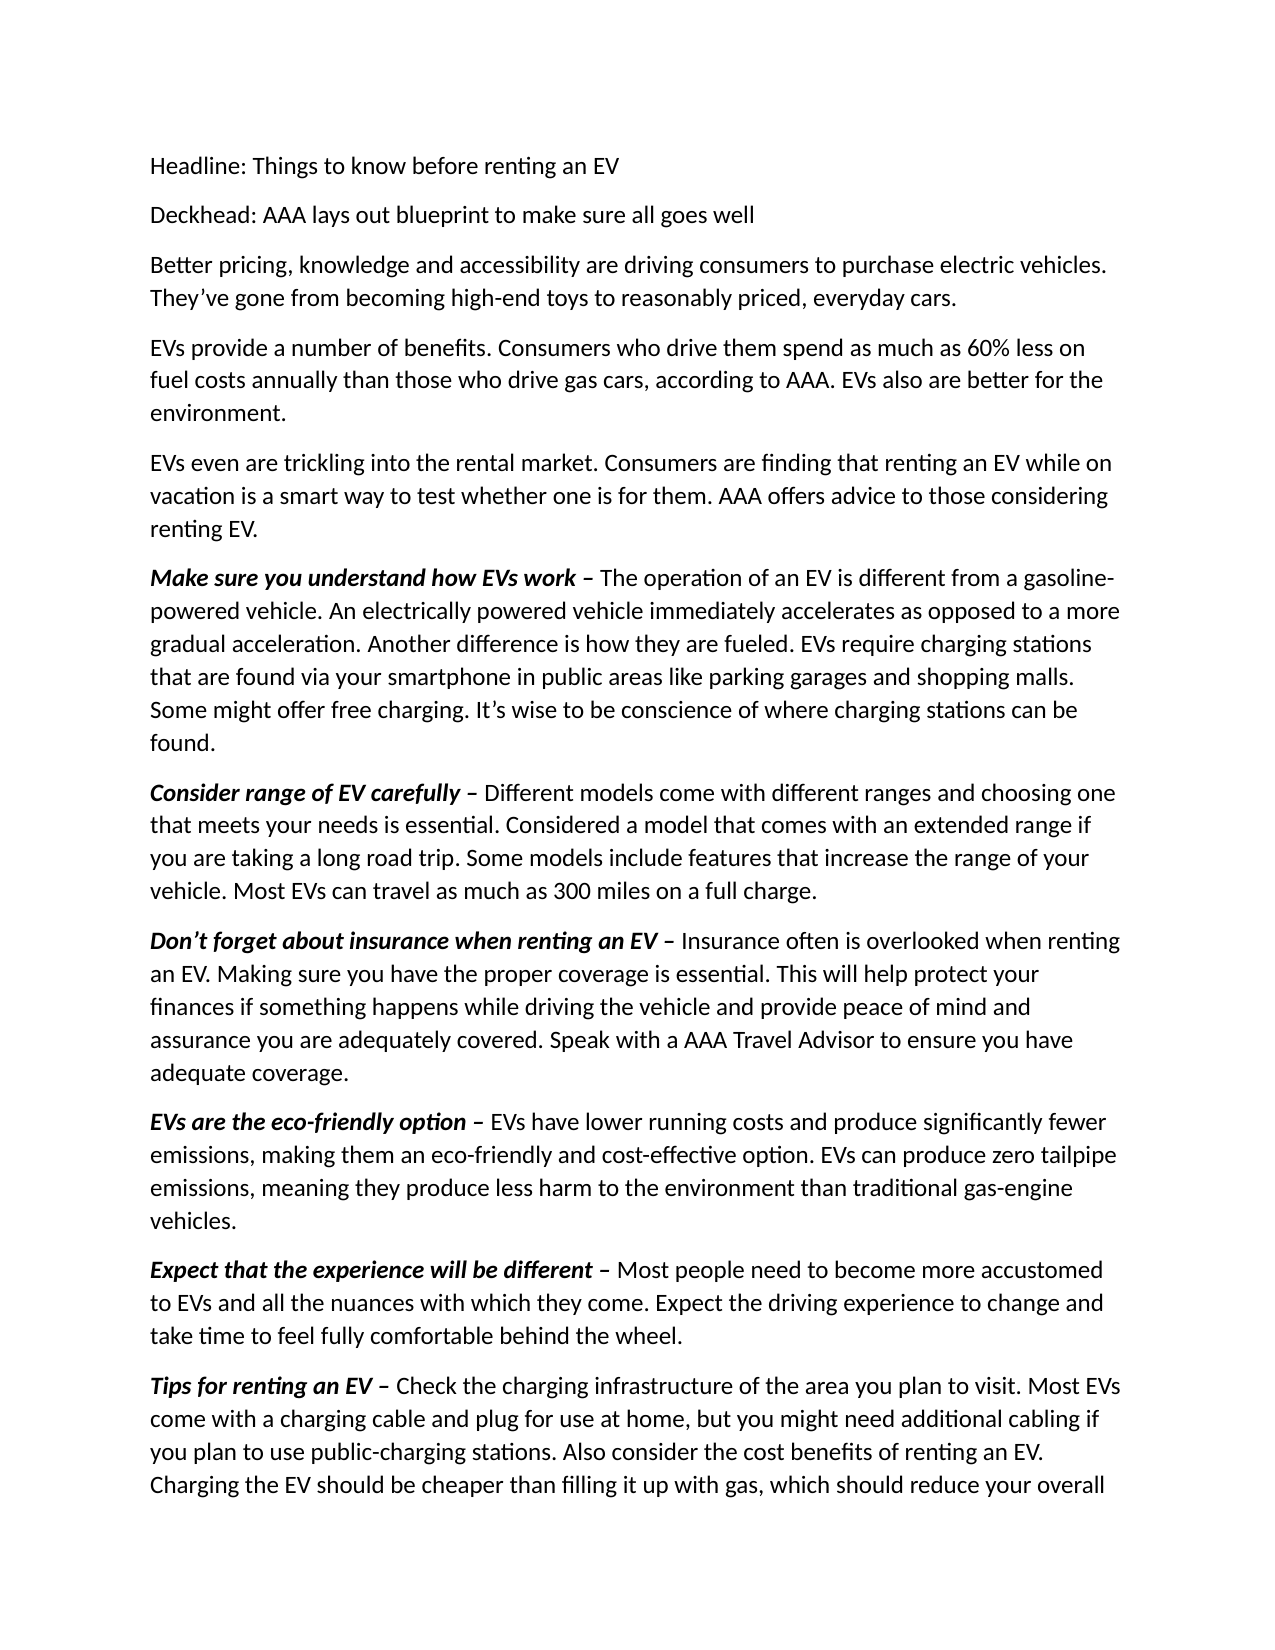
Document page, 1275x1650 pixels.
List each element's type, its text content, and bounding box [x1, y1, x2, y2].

text EVs provide a number of benefits. Consumers who drive them spend as much as 60% less on fuel costs annually than those who drive gas cars, according to AAA. EVs also are better for the environment. [150, 332, 1125, 428]
text Headline: Things to know before renting an EV [150, 150, 1125, 181]
text Make sure you understand how EVs work – The operation of an EV is different from a gasoline-powered vehicle. An electrically powered vehicle immediately accelerates as opposed to a more gradual acceleration. Another difference is how they are fueled. EVs require charging stations that are found via your smartphone in public areas like parking garages and shopping malls. Some might offer free charging. It’s wise to be conscience of where charging stations can be found. [150, 562, 1125, 758]
text Consider range of EV carefully – Different models come with different ranges and choosing one that meets your needs is essential. Considered a model that comes with an extended range if you are taking a long road trip. Some models include features that increase the range of your vehicle. Most EVs can travel as much as 300 miles on a full charge. [150, 777, 1125, 906]
text EVs are the eco-friendly option – EVs have lower running costs and produce significantly fewer emissions, making them an eco-friendly and cost-effective option. EVs can produce zero tailpipe emissions, meaning they produce less harm to the environment than traditional gas-engine vehicles. [150, 1106, 1125, 1236]
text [150, 1370, 1125, 1499]
text Expect that the experience will be different – Most people need to become more accustomed to EVs and all the nuances with which they come. Expect the driving experience to change and take time to feel fully comfortable behind the wheel. [150, 1254, 1125, 1351]
text Better pricing, knowledge and accessibility are driving consumers to purchase electric vehicles. They’ve gone from becoming high-end toys to reasonably priced, everyday cars. [150, 249, 1125, 313]
text Don’t forget about insurance when renting an EV – Insurance often is overlooked when renting an EV. Making sure you have the proper coverage is essential. This will help protect your finances if something happens while driving the vehicle and provide peace of mind and assurance you are adequately covered. Speak with a AAA Travel Advisor to ensure you have adequate coverage. [150, 925, 1125, 1087]
text Deckhead: AAA lays out blueprint to make sure all goes well [150, 199, 1125, 230]
text EVs even are trickling into the rental market. Consumers are finding that renting an EV while on vacation is a smart way to test whether one is for them. AAA offers advice to those considering renting EV. [150, 447, 1125, 543]
